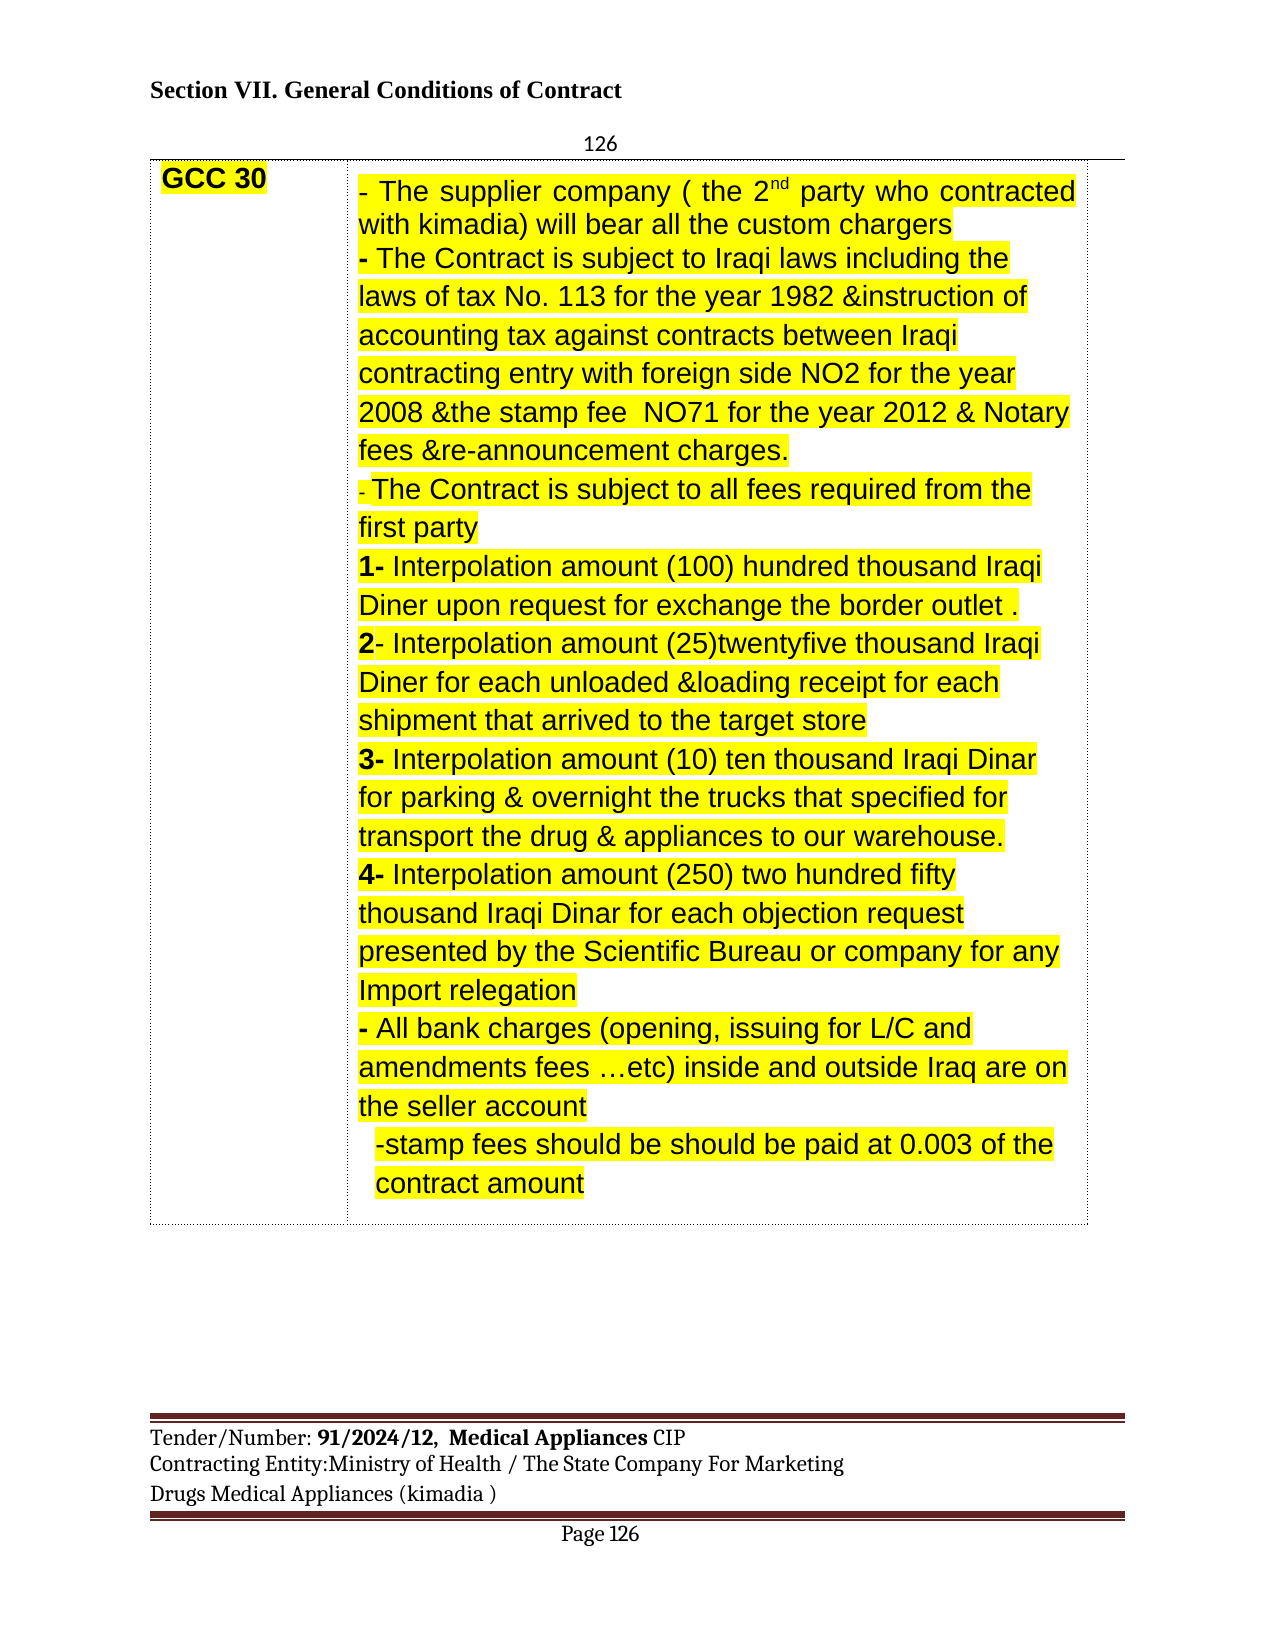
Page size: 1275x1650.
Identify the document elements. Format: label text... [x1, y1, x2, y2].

table_cell GCC 30 [150, 160, 347, 1224]
table_cell - The supplier company ( the 2nd party who contracted with kimadia) will bear all the custom chargers - The Contract is subject to Iraqi laws including the laws of tax No. 113 for the year 1982 &instruction of accounting tax against contracts between Iraqi contracting entry with foreign side NO2 for the year 2008 &the stamp fee NO71 for the year 2012 & Notary fees &re-announcement charges. - The Contract is subject to all fees required from the first party 1- Interpolation amount (100) hundred thousand Iraqi Diner upon request for exchange the border outlet . 2- Interpolation amount (25)twentyfive thousand Iraqi Diner for each unloaded &loading receipt for each shipment that arrived to the target store 3- Interpolation amount (10) ten thousand Iraqi Dinar for parking & overnight the trucks that specified for transport the drug & appliances to our warehouse. 4- Interpolation amount (250) two hundred fifty thousand Iraqi Dinar for each objection request presented by the Scientific Bureau or company for any Import relegation - All bank charges (opening, issuing for L/C and amendments fees …etc) inside and outside Iraq are on the seller account -stamp fees should be should be paid at 0.003 of the contract amount [347, 160, 1088, 1224]
